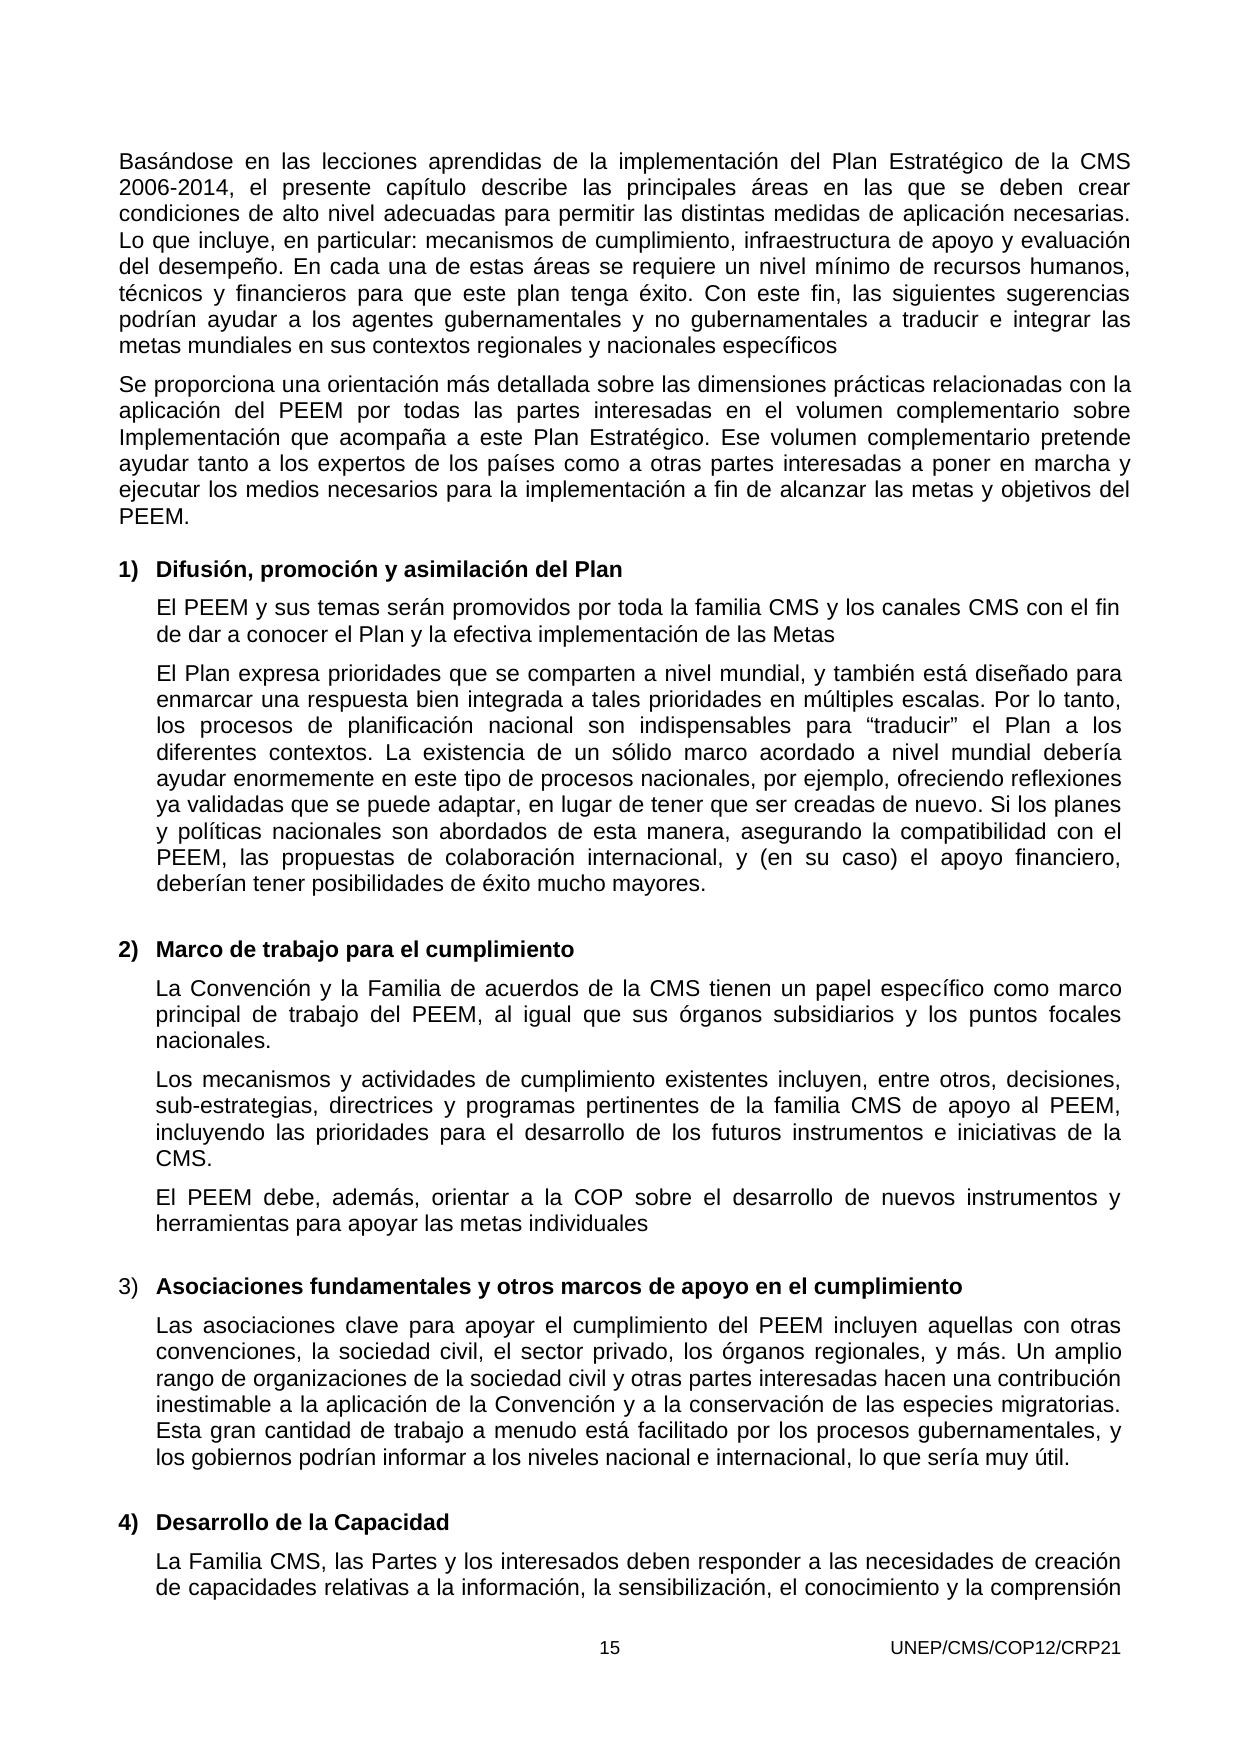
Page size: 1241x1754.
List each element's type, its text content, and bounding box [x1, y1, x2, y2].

text El PEEM debe, además, orientar a la COP sobre el desarrollo de nuevos instrumentos y herramientas para apoyar las metas individuales [155, 1184, 1122, 1237]
text Las asociaciones clave para apoyar el cumplimiento del PEEM incluyen aquellas con otras convenciones, la sociedad civil, el sector privado, los órganos regionales, y más. Un amplio rango de organizaciones de la sociedad civil y otras partes interesadas hacen una contribución inestimable a la aplicación de la Convención y a la conservación de las especies migratorias. Esta gran cantidad de trabajo a menudo está facilitado por los procesos gubernamentales, y los gobiernos podrían informar a los niveles nacional e internacional, lo que sería muy útil. [156, 1312, 1122, 1470]
list Difusión, promoción y asimilación del Plan [118, 556, 1132, 582]
list Asociaciones fundamentales y otros marcos de apoyo en el cumplimiento [118, 1273, 1122, 1299]
text Se proporciona una orientación más detallada sobre las dimensiones prácticas relacionadas con la aplicación del PEEM por todas las partes interesadas en el volumen complementario sobre Implementación que acompaña a este Plan Estratégico. Ese volumen complementario pretende ayudar tanto a los expertos de los países como a otras partes interesadas a poner en marcha y ejecutar los medios necesarios para la implementación a fin de alcanzar las metas y objetivos del PEEM. [119, 371, 1132, 529]
text La Convención y la Familia de acuerdos de la CMS tienen un papel específico como marco principal de trabajo del PEEM, al igual que sus órganos subsidiarios y los puntos focales nacionales. [155, 974, 1122, 1053]
list Desarrollo de la Capacidad [118, 1509, 1122, 1535]
text El Plan expresa prioridades que se comparten a nivel mundial, y también está diseñado para enmarcar una respuesta bien integrada a tales prioridades en múltiples escalas. Por lo tanto, los procesos de planificación nacional son indispensables para “traducir” el Plan a los diferentes contextos. La existencia de un sólido marco acordado a nivel mundial debería ayudar enormemente en este tipo de procesos nacionales, por ejemplo, ofreciendo reflexiones ya validadas que se puede adaptar, en lugar de tener que ser creadas de nuevo. Si los planes y políticas nacionales son abordados de esta manera, asegurando la compatibilidad con el PEEM, las propuestas de colaboración internacional, y (en su caso) el apoyo financiero, deberían tener posibilidades de éxito mucho mayores. [156, 659, 1122, 897]
list Marco de trabajo para el cumplimiento [118, 936, 1122, 962]
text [155, 1548, 1122, 1601]
text El PEEM y sus temas serán promovidos por toda la familia CMS y los canales CMS con el fin de dar a conocer el Plan y la efectiva implementación de las Metas [156, 594, 1122, 647]
text Los mecanismos y actividades de cumplimiento existentes incluyen, entre otros, decisiones, sub-estrategias, directrices y programas pertinentes de la familia CMS de apoyo al PEEM, incluyendo las prioridades para el desarrollo de los futuros instrumentos e iniciativas de la CMS. [155, 1066, 1122, 1171]
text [119, 148, 1132, 358]
